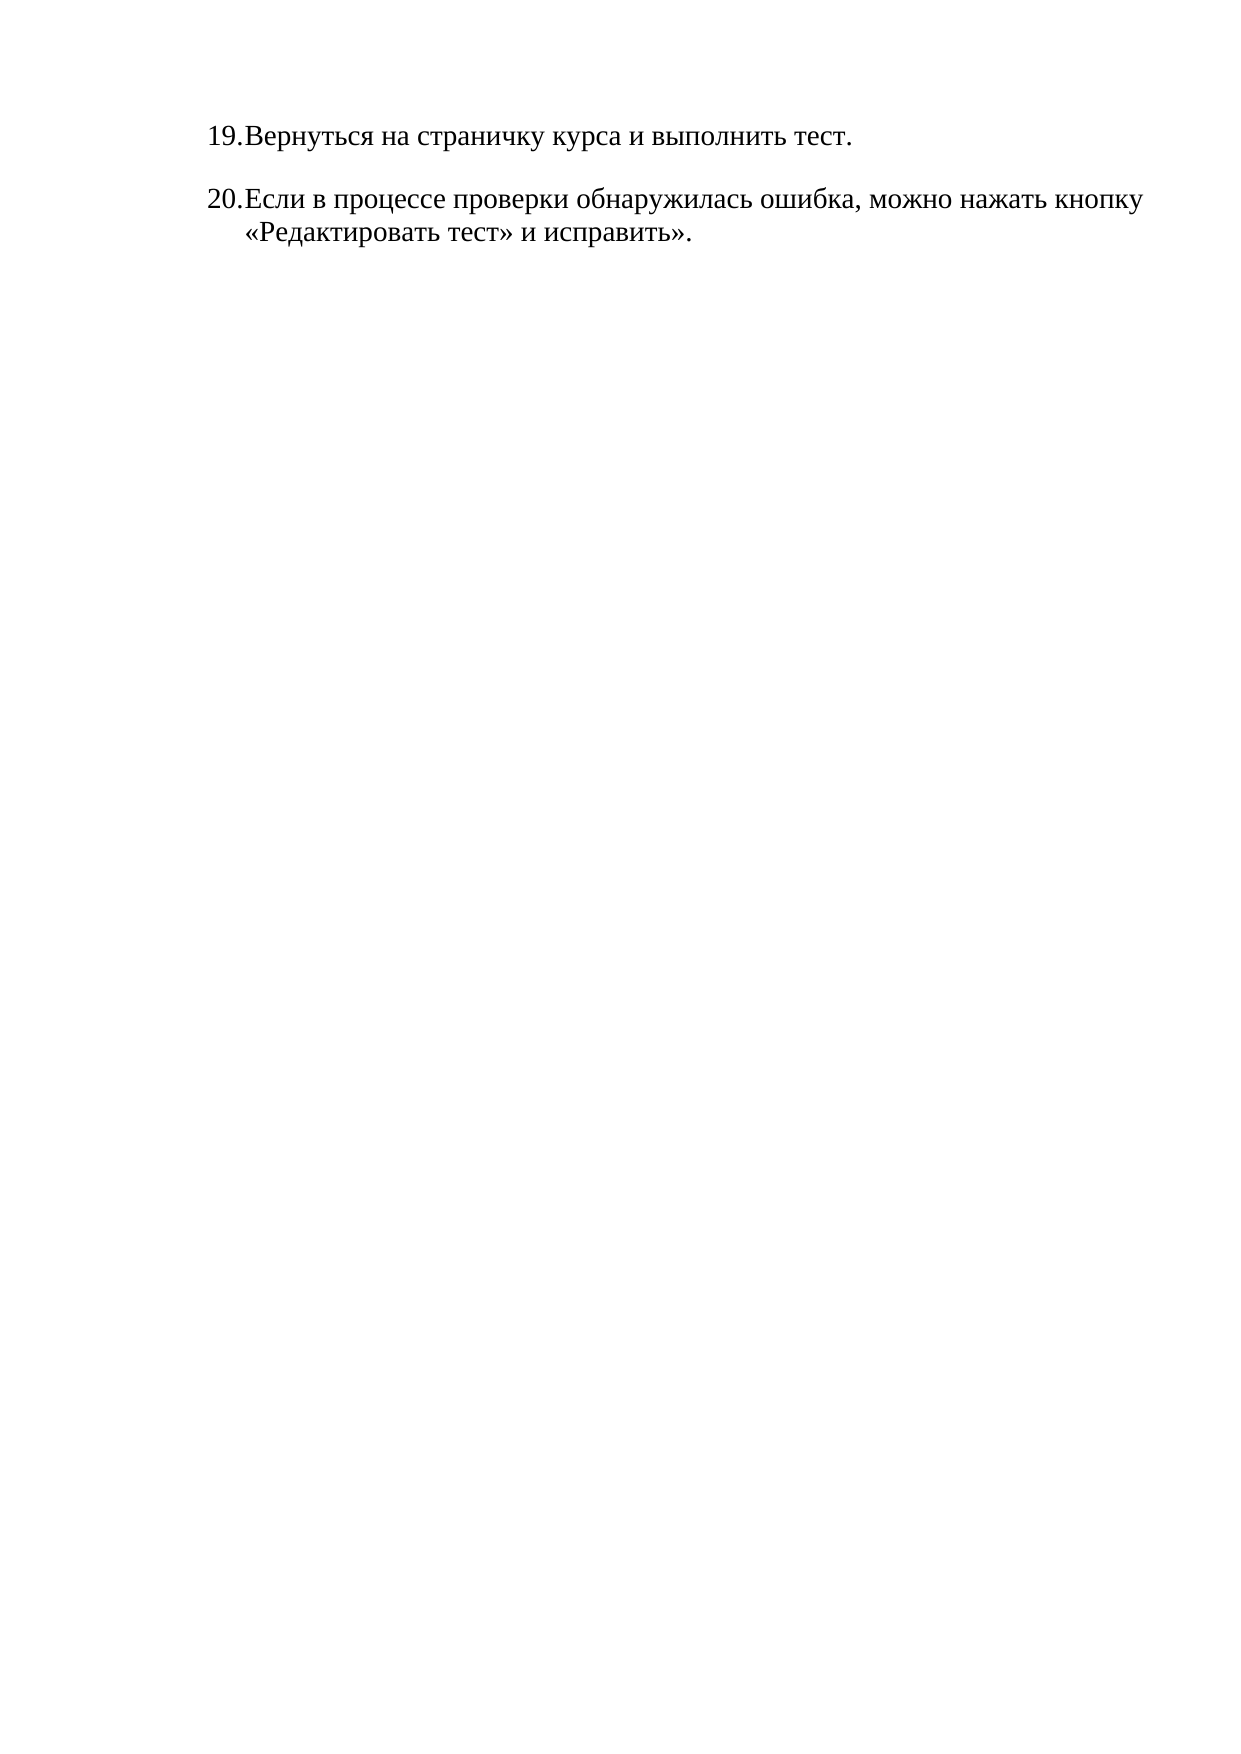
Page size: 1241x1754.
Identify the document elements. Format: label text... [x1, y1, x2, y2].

list Если в процессе проверки обнаружилась ошибка, можно нажать кнопку «Редактировать тест» и исправить». [207, 181, 1152, 248]
list Вернуться на страничку курса и выполнить тест. [207, 118, 1152, 152]
